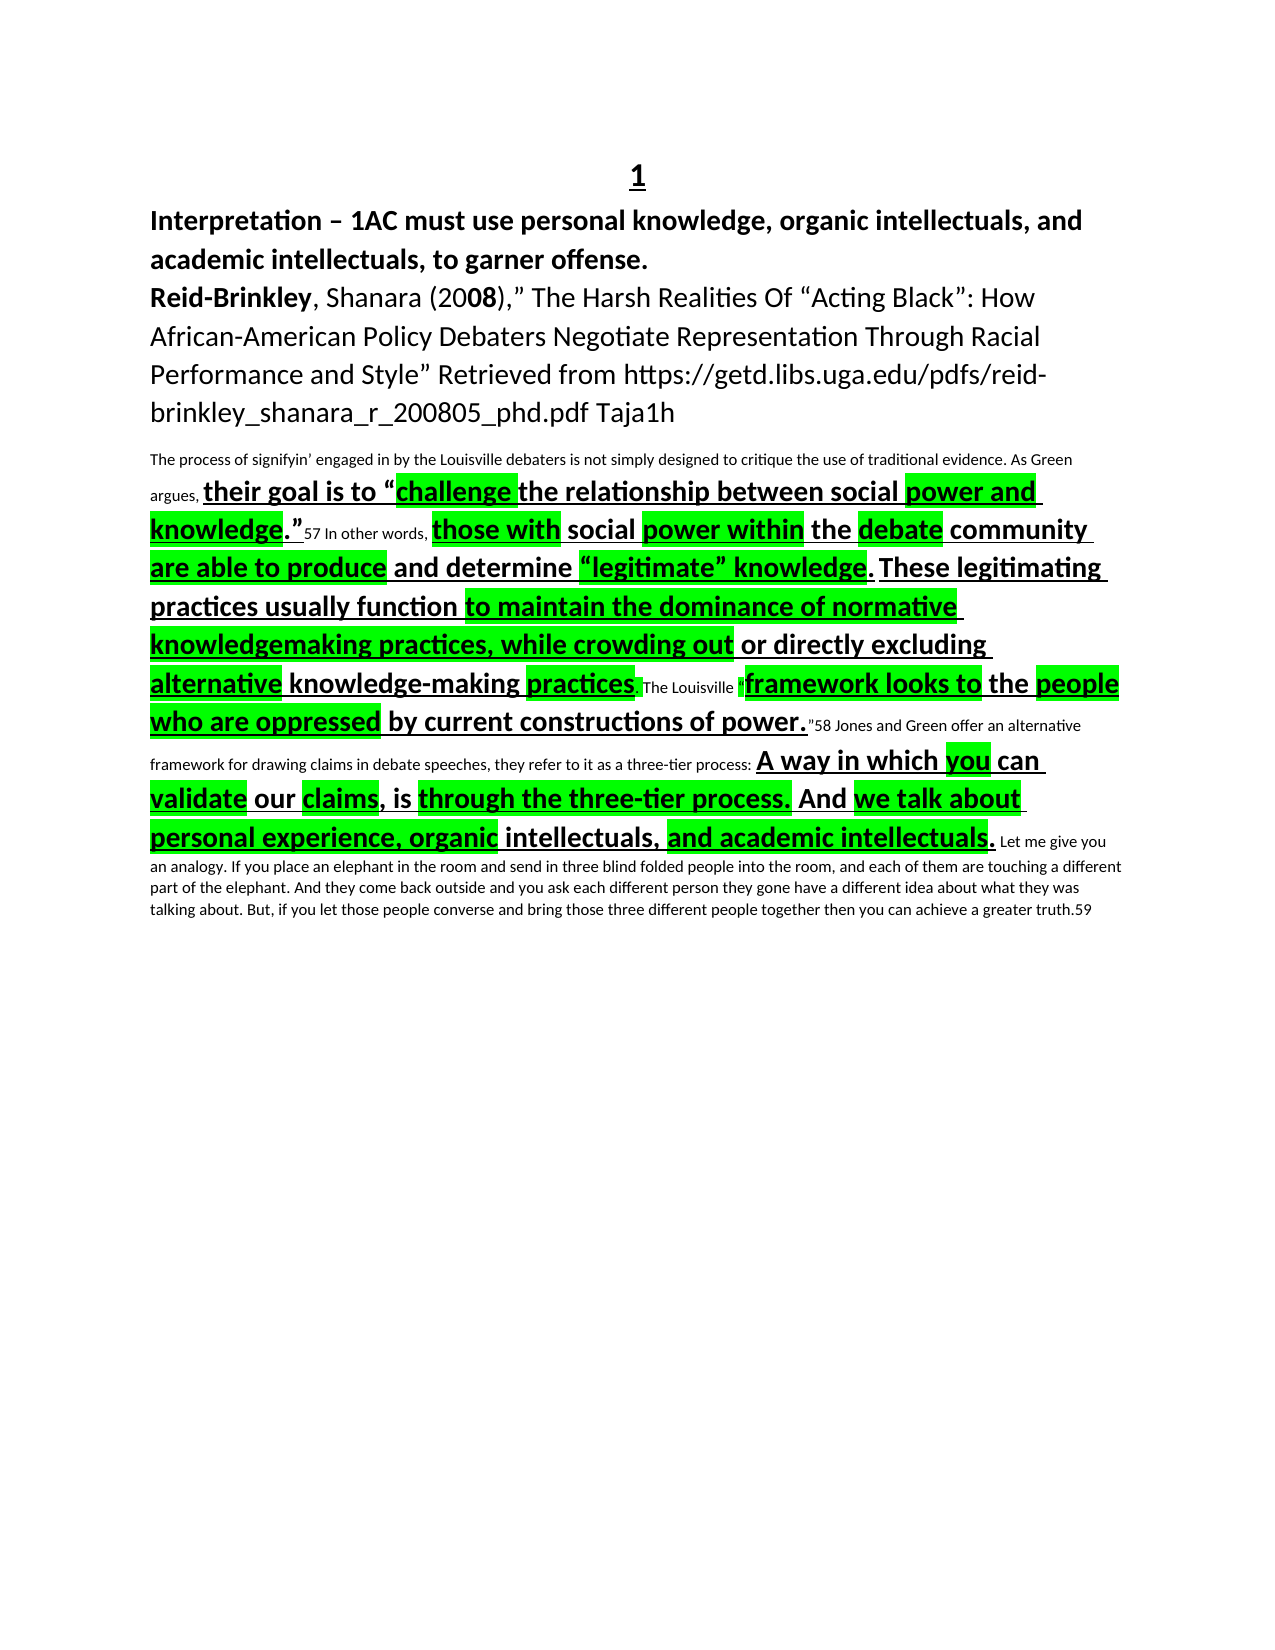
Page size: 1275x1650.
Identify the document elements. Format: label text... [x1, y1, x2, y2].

text Reid-Brinkley, Shanara (2008),” The Harsh Realities Of “Acting Black”: How African-American Policy Debaters Negotiate Representation Through Racial Performance and Style” Retrieved from https://getd.libs.uga.edu/pdfs/reid-brinkley_shanara_r_200805_phd.pdf Taja1h [150, 279, 1125, 430]
subtitle Interpretation – 1AC must use personal knowledge, organic intellectuals, and academic intellectuals, to garner offense. [150, 202, 1125, 276]
text The process of signifyin’ engaged in by the Louisville debaters is not simply designed to critique the use of traditional evidence. As Green argues, their goal is to “challenge the relationship between social power and knowledge.”57 In other words, those with social power within the debate community are able to produce and determine “legitimate” knowledge. These legitimating practices usually function to maintain the dominance of normative knowledgemaking practices, while crowding out or directly excluding alternative knowledge-making practices. The Louisville “framework looks to the people who are oppressed by current constructions of power.”58 Jones and Green offer an alternative framework for drawing claims in debate speeches, they refer to it as a three-tier process: A way in which you can validate our claims, is through the three-tier process. And we talk about personal experience, organic intellectuals, and academic intellectuals. Let me give you an analogy. If you place an elephant in the room and send in three blind folded people into the room, and each of them are touching a different part of the elephant. And they come back outside and you ask each different person they gone have a different idea about what they was talking about. But, if you let those people converse and bring those three different people together then you can achieve a greater truth.59 [150, 449, 1125, 920]
subtitle 1 [150, 154, 1125, 195]
